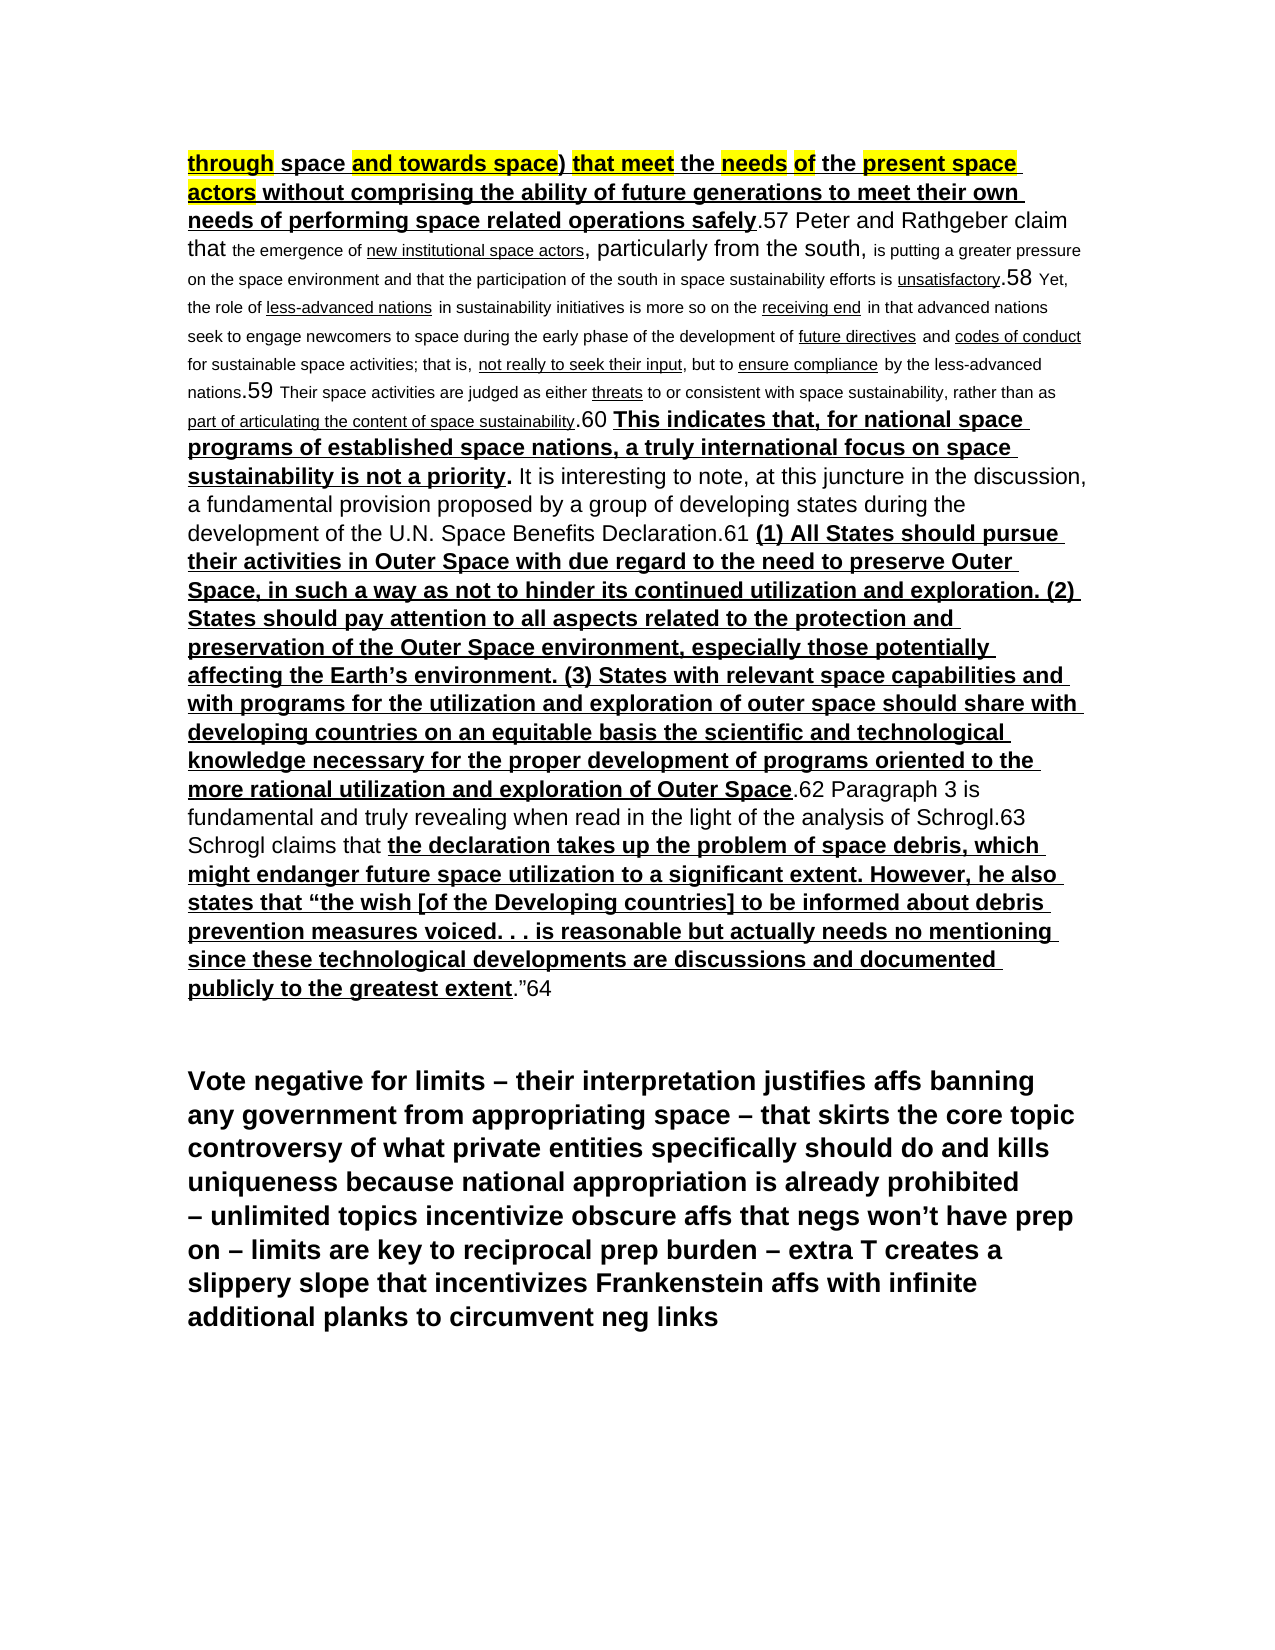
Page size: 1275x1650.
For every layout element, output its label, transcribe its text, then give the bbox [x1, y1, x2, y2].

subtitle Vote negative for limits – their interpretation justifies affs banning any government from appropriating space – that skirts the core topic controversy of what private entities specifically should do and kills uniqueness because national appropriation is already prohibited – unlimited topics incentivize obscure affs that negs won’t have prep on – limits are key to reciprocal prep burden – extra T creates a slippery slope that incentivizes Frankenstein affs with infinite additional planks to circumvent neg links [187, 1065, 1087, 1332]
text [187, 150, 1087, 1001]
